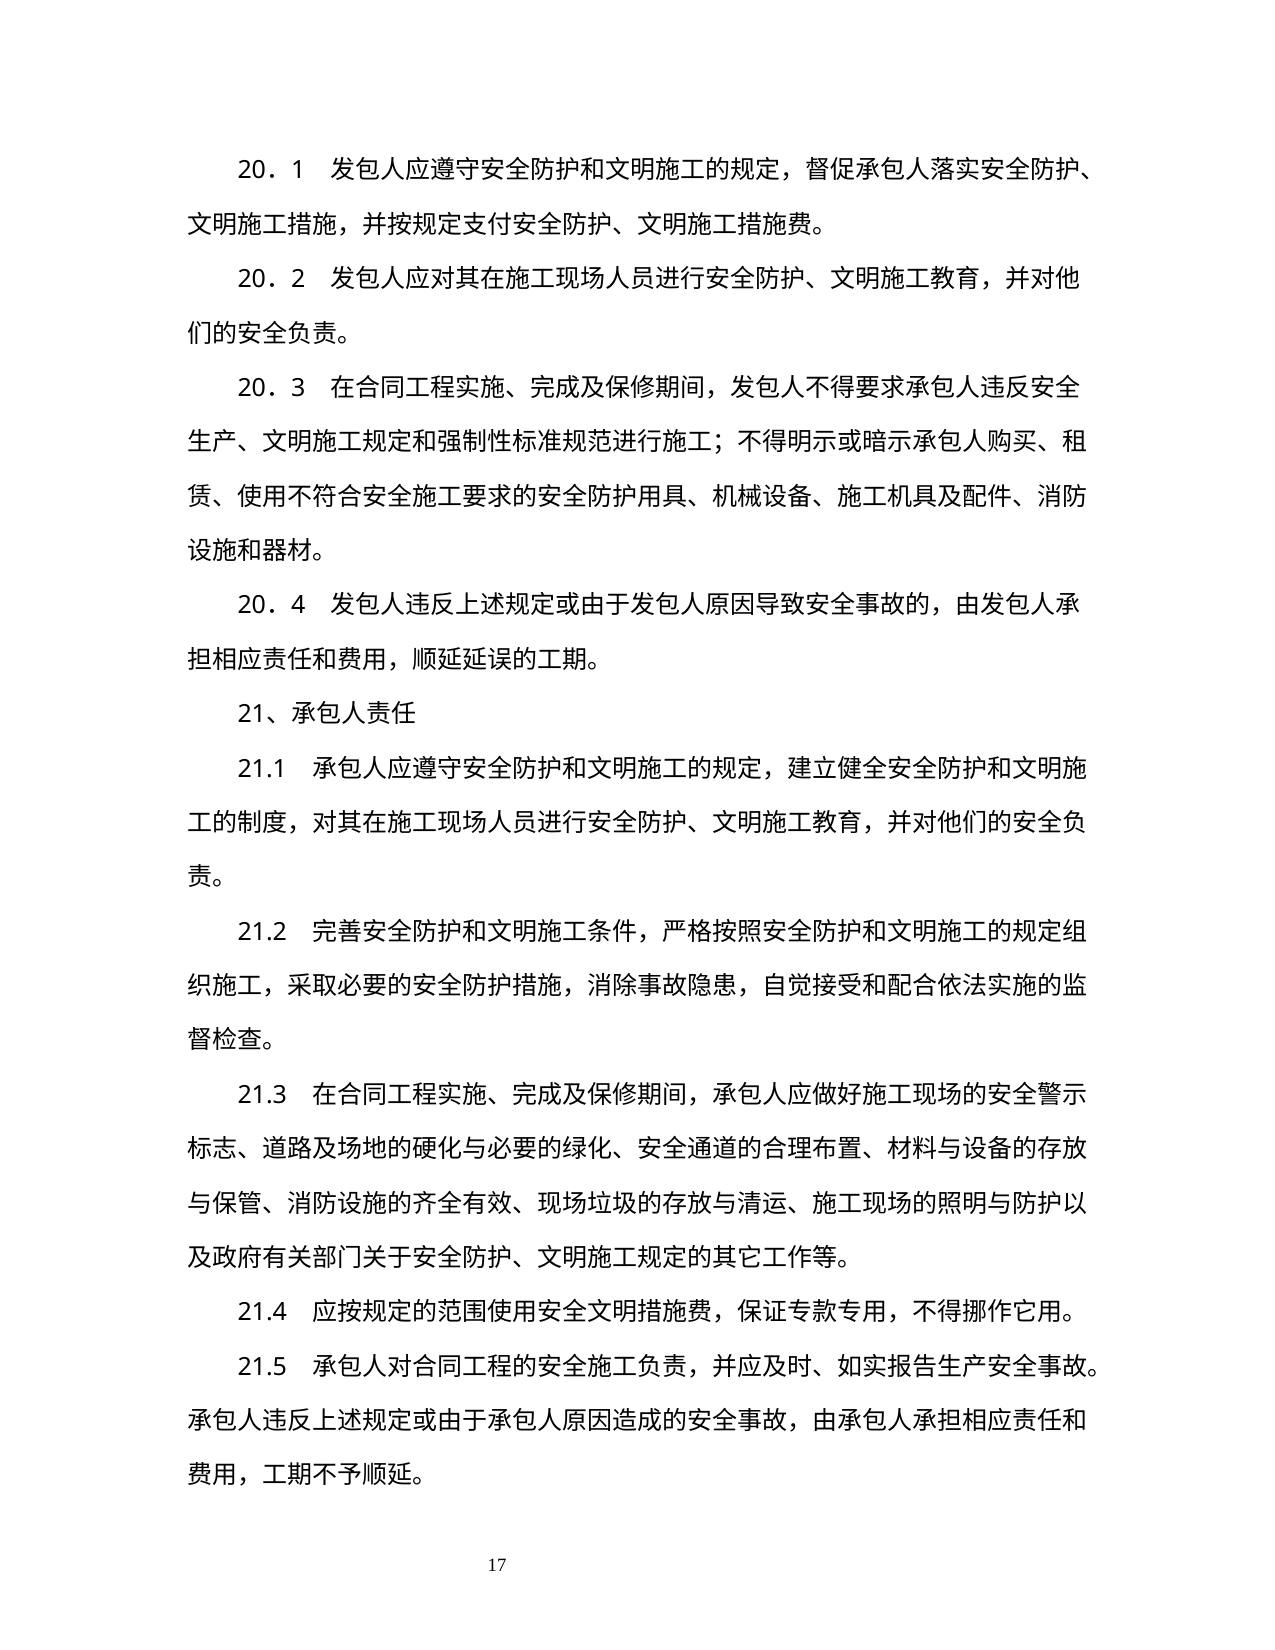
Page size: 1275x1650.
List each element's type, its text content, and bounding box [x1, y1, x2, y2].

text 21.2 完善安全防护和文明施工条件，严格按照安全防护和文明施工的规定组织施工，采取必要的安全防护措施，消除事故隐患，自觉接受和配合依法实施的监督检查。 [187, 911, 1088, 1056]
text 20．3 在合同工程实施、完成及保修期间，发包人不得要求承包人违反安全生产、文明施工规定和强制性标准规范进行施工；不得明示或暗示承包人购买、租赁、使用不符合安全施工要求的安全防护用具、机械设备、施工机具及配件、消防设施和器材。 [187, 367, 1088, 567]
text 20．1 发包人应遵守安全防护和文明施工的规定，督促承包人落实安全防护、文明施工措施，并按规定支付安全防护、文明施工措施费。 [187, 150, 1088, 241]
text 20．2 发包人应对其在施工现场人员进行安全防护、文明施工教育，并对他们的安全负责。 [187, 259, 1088, 349]
text 21.4 应按规定的范围使用安全文明措施费，保证专款专用，不得挪作它用。 [187, 1292, 1088, 1328]
text 21.3 在合同工程实施、完成及保修期间，承包人应做好施工现场的安全警示标志、道路及场地的硬化与必要的绿化、安全通道的合理布置、材料与设备的存放与保管、消防设施的齐全有效、现场垃圾的存放与清运、施工现场的照明与防护以及政府有关部门关于安全防护、文明施工规定的其它工作等。 [187, 1074, 1088, 1274]
text 20．4 发包人违反上述规定或由于发包人原因导致安全事故的，由发包人承担相应责任和费用，顺延延误的工期。 [187, 585, 1088, 676]
text 21.1 承包人应遵守安全防护和文明施工的规定，建立健全安全防护和文明施工的制度，对其在施工现场人员进行安全防护、文明施工教育，并对他们的安全负责。 [187, 748, 1088, 893]
text 21、承包人责任 [187, 694, 1088, 730]
text 21.5 承包人对合同工程的安全施工负责，并应及时、如实报告生产安全事故。承包人违反上述规定或由于承包人原因造成的安全事故，由承包人承担相应责任和费用，工期不予顺延。 [187, 1346, 1088, 1491]
